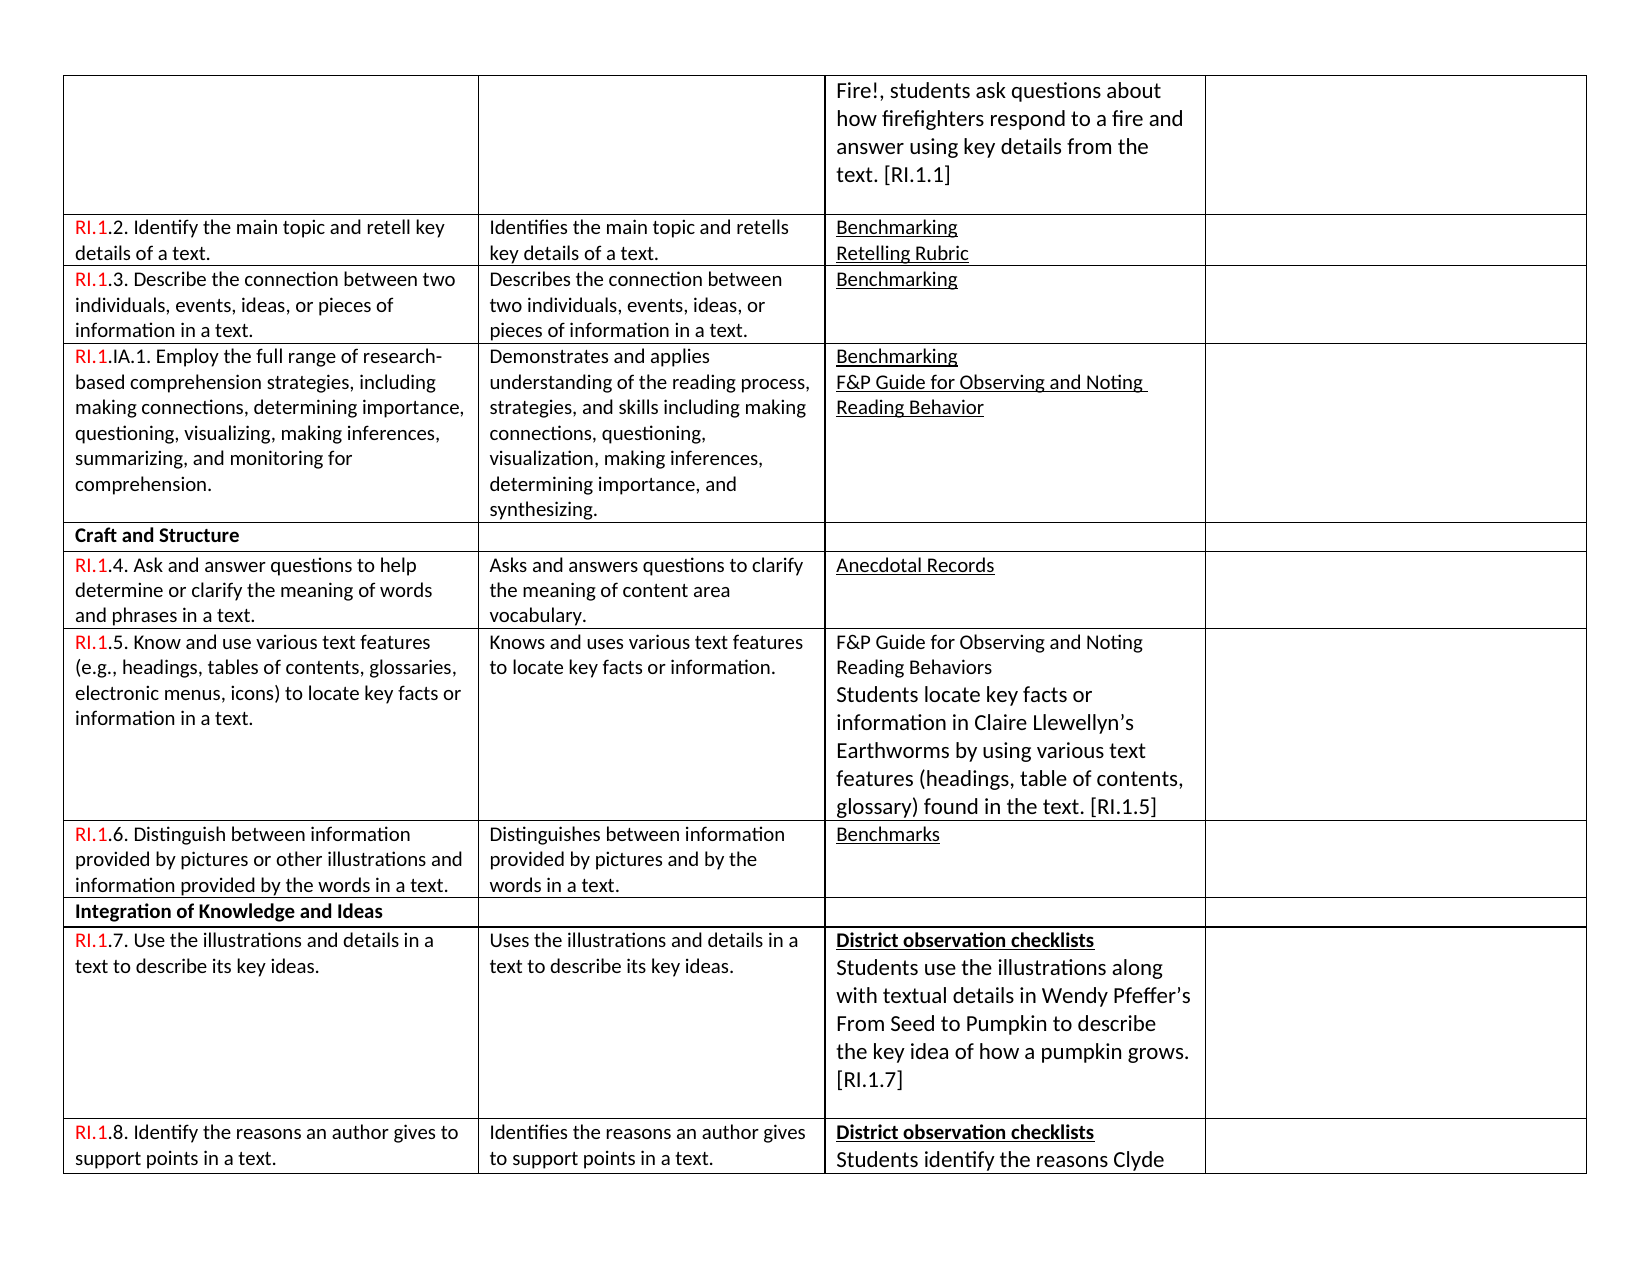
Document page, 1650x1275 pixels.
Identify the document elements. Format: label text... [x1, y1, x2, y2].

table_cell Uses the illustrations and details in a text to describe its key ideas. [479, 928, 824, 1118]
table_cell District observation checklists Students use the illustrations along with textual details in Wendy Pfeffer’s From Seed to Pumpkin to describe the key idea of how a pumpkin grows. [RI.1.7] [826, 928, 1205, 1118]
table_cell Identifies the main topic and retells key details of a text. [479, 215, 824, 265]
table_cell Asks and answers questions to clarify the meaning of content area vocabulary. [479, 552, 824, 628]
table_cell Benchmarking Retelling Rubric [826, 215, 1205, 265]
table_cell [1206, 266, 1586, 343]
table_cell [479, 898, 824, 926]
table_cell Benchmarking F&P Guide for Observing and Noting Reading Behavior [826, 344, 1205, 522]
table_cell RI.1.IA.1. Employ the full range of research-based comprehension strategies, including making connections, determining importance, questioning, visualizing, making inferences, summarizing, and monitoring for comprehension. [64, 344, 478, 522]
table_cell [64, 76, 478, 213]
table_cell RI.1.3. Describe the connection between two individuals, events, ideas, or pieces of information in a text. [64, 266, 478, 343]
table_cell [64, 1119, 478, 1173]
table_cell [1206, 928, 1586, 1118]
table_cell [826, 523, 1205, 551]
table_cell [1206, 215, 1586, 265]
table_cell Benchmarks [826, 821, 1205, 897]
table_cell [1206, 344, 1586, 522]
table_cell Benchmarking [826, 266, 1205, 343]
table_cell RI.1.5. Know and use various text features (e.g., headings, tables of contents, glossaries, electronic menus, icons) to locate key facts or information in a text. [64, 629, 478, 820]
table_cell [826, 76, 1205, 213]
table_cell Demonstrates and applies understanding of the reading process, strategies, and skills including making connections, questioning, visualization, making inferences, determining importance, and synthesizing. [479, 344, 824, 522]
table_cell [479, 76, 824, 213]
table_cell [1206, 523, 1586, 551]
table_cell [1206, 1119, 1586, 1173]
table_cell Anecdotal Records [826, 552, 1205, 628]
table_cell RI.1.4. Ask and answer questions to help determine or clarify the meaning of words and phrases in a text. [64, 552, 478, 628]
table_cell RI.1.6. Distinguish between information provided by pictures or other illustrations and information provided by the words in a text. [64, 821, 478, 897]
table_cell Integration of Knowledge and Ideas [64, 898, 478, 926]
table_cell [1206, 76, 1586, 213]
table_cell Knows and uses various text features to locate key facts or information. [479, 629, 824, 820]
table_cell [1206, 821, 1586, 897]
table_cell RI.1.2. Identify the main topic and retell key details of a text. [64, 215, 478, 265]
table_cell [826, 1119, 1205, 1173]
table_cell Distinguishes between information provided by pictures and by the words in a text. [479, 821, 824, 897]
table_cell [479, 523, 824, 551]
table_cell [1206, 552, 1586, 628]
table_cell [826, 898, 1205, 926]
table_cell RI.1.7. Use the illustrations and details in a text to describe its key ideas. [64, 928, 478, 1118]
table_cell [479, 1119, 824, 1173]
table_cell [1206, 898, 1586, 926]
table_cell Craft and Structure [64, 523, 478, 551]
table_cell [1206, 629, 1586, 820]
table_cell Describes the connection between two individuals, events, ideas, or pieces of information in a text. [479, 266, 824, 343]
table_cell F&P Guide for Observing and Noting Reading Behaviors Students locate key facts or information in Claire Llewellyn’s Earthworms by using various text features (headings, table of contents, glossary) found in the text. [RI.1.5] [826, 629, 1205, 820]
